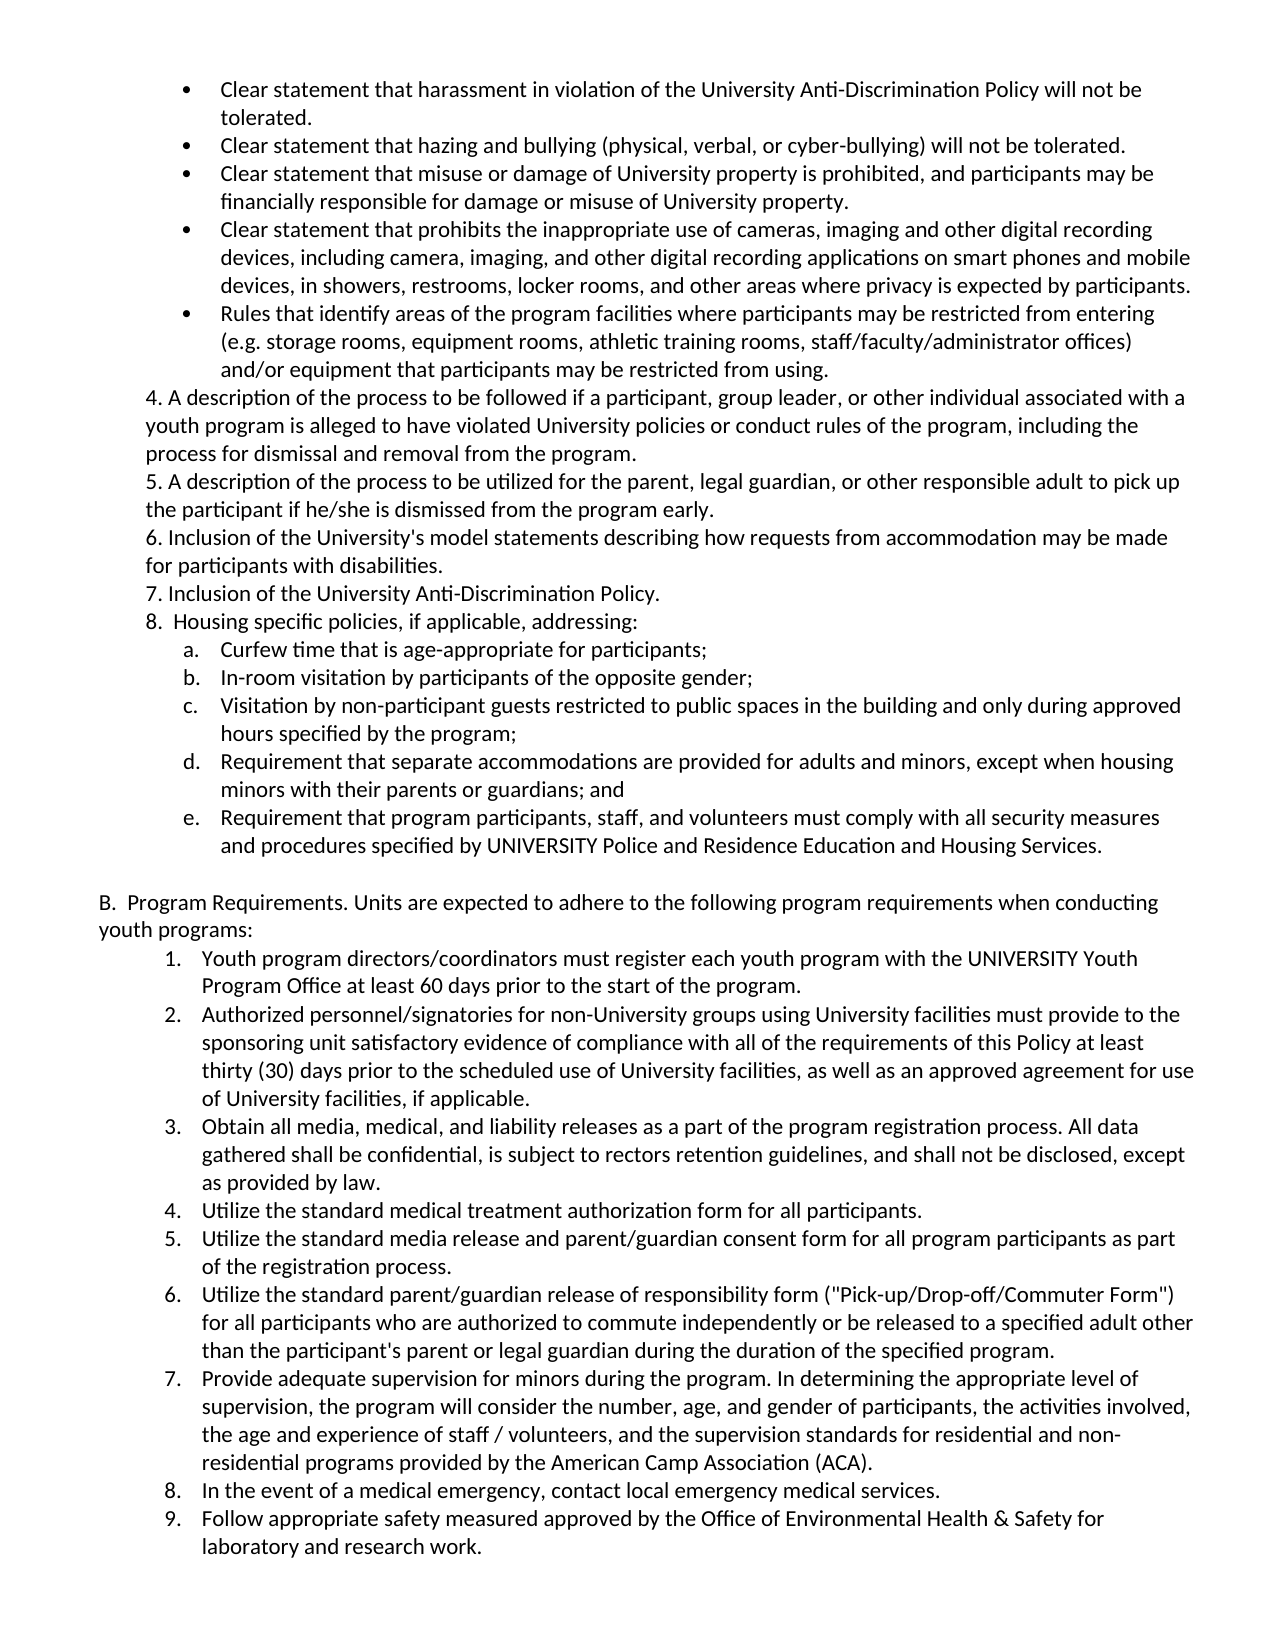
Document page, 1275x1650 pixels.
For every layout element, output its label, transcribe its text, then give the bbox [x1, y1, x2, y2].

text 4. A description of the process to be followed if a participant, group leader, or other individual associated with a youth program is alleged to have violated University policies or conduct rules of the program, including the process for dismissal and removal from the program. [145, 383, 1200, 467]
text 7. Inclusion of the University Anti-Discrimination Policy. [145, 579, 1200, 607]
list Clear statement that misuse or damage of University property is prohibited, and participants may be financially responsible for damage or misuse of University property. [183, 159, 1200, 215]
list In-room visitation by participants of the opposite gender; [183, 663, 1200, 691]
text 8. Housing specific policies, if applicable, addressing: [145, 607, 1200, 635]
list Clear statement that harassment in violation of the University Anti-Discrimination Policy will not be tolerated. [183, 75, 1200, 131]
list Clear statement that hazing and bullying (physical, verbal, or cyber-bullying) will not be tolerated. [183, 131, 1200, 159]
list Provide adequate supervision for minors during the program. In determining the appropriate level of supervision, the program will consider the number, age, and gender of participants, the activities involved, the age and experience of staff / volunteers, and the supervision standards for residential and non-residential programs provided by the American Camp Association (ACA). [164, 1364, 1200, 1476]
list Curfew time that is age-appropriate for participants; [183, 635, 1200, 663]
list Youth program directors/coordinators must register each youth program with the UNIVERSITY Youth Program Office at least 60 days prior to the start of the program. [164, 944, 1200, 1000]
list In the event of a medical emergency, contact local emergency medical services. [164, 1476, 1200, 1504]
list Requirement that separate accommodations are provided for adults and minors, except when housing minors with their parents or guardians; and [183, 747, 1200, 803]
list Requirement that program participants, staff, and volunteers must comply with all security measures and procedures specified by UNIVERSITY Police and Residence Education and Housing Services. [183, 803, 1200, 859]
list Obtain all media, medical, and liability releases as a part of the program registration process. All data gathered shall be confidential, is subject to rectors retention guidelines, and shall not be disclosed, except as provided by law. [164, 1112, 1200, 1196]
text B. Program Requirements. Units are expected to adhere to the following program requirements when conducting youth programs: [98, 888, 1200, 944]
list Utilize the standard media release and parent/guardian consent form for all program participants as part of the registration process. [164, 1224, 1200, 1280]
list Authorized personnel/signatories for non-University groups using University facilities must provide to the sponsoring unit satisfactory evidence of compliance with all of the requirements of this Policy at least thirty (30) days prior to the scheduled use of University facilities, as well as an approved agreement for use of University facilities, if applicable. [164, 1000, 1200, 1112]
text 6. Inclusion of the University's model statements describing how requests from accommodation may be made for participants with disabilities. [145, 523, 1200, 579]
list Follow appropriate safety measured approved by the Office of Environmental Health & Safety for laboratory and research work. [164, 1504, 1200, 1560]
list Utilize the standard medical treatment authorization form for all participants. [164, 1196, 1200, 1224]
list Rules that identify areas of the program facilities where participants may be restricted from entering (e.g. storage rooms, equipment rooms, athletic training rooms, staff/faculty/administrator offices) and/or equipment that participants may be restricted from using. [183, 299, 1200, 383]
list Utilize the standard parent/guardian release of responsibility form ("Pick-up/Drop-off/Commuter Form") for all participants who are authorized to commute independently or be released to a specified adult other than the participant's parent or legal guardian during the duration of the specified program. [164, 1280, 1200, 1364]
text 5. A description of the process to be utilized for the parent, legal guardian, or other responsible adult to pick up the participant if he/she is dismissed from the program early. [145, 467, 1200, 523]
list Visitation by non-participant guests restricted to public spaces in the building and only during approved hours specified by the program; [183, 691, 1200, 747]
list Clear statement that prohibits the inappropriate use of cameras, imaging and other digital recording devices, including camera, imaging, and other digital recording applications on smart phones and mobile devices, in showers, restrooms, locker rooms, and other areas where privacy is expected by participants. [183, 215, 1200, 299]
